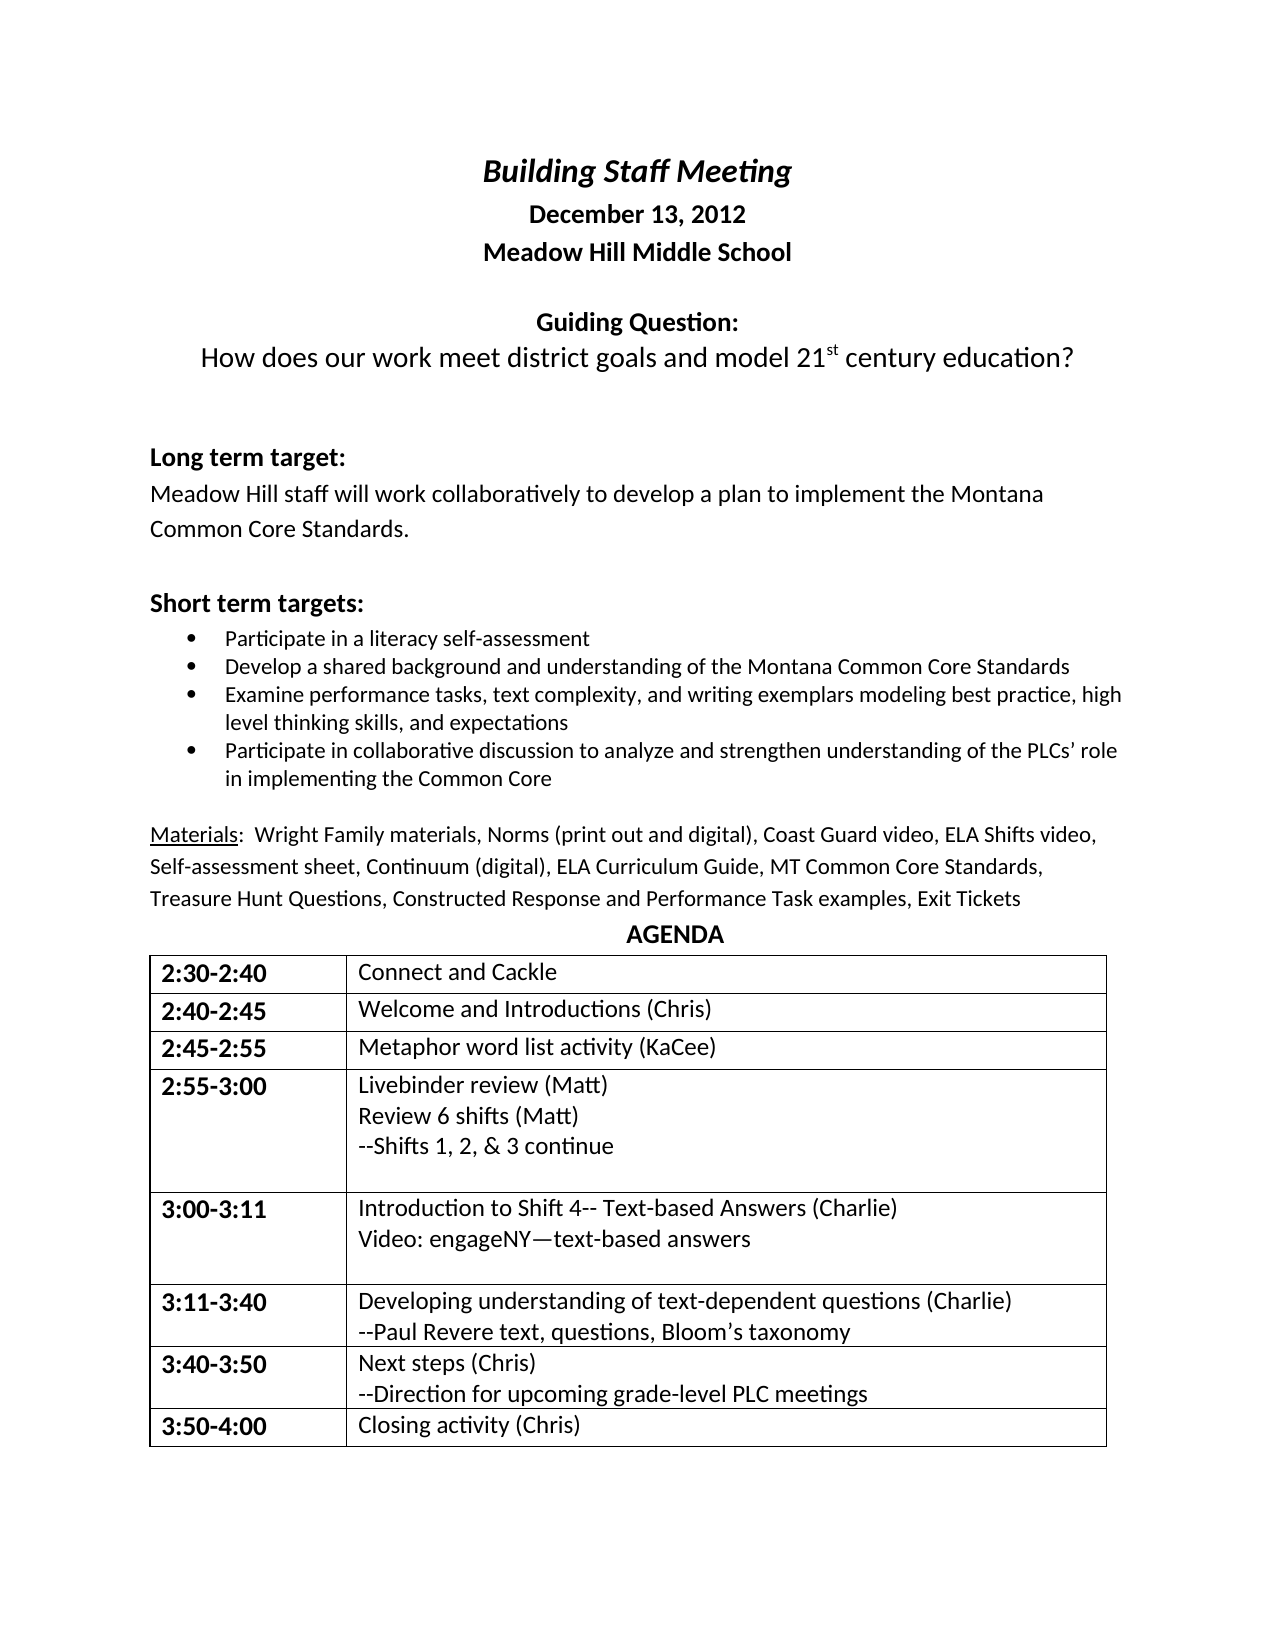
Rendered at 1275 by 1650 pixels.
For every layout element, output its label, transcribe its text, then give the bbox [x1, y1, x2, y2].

text Short term targets: [150, 586, 1125, 619]
table_cell 3:40-3:50 [151, 1347, 346, 1408]
text Building Staff Meeting [150, 150, 1125, 191]
text Meadow Hill staff will work collaboratively to develop a plan to implement the Montana Common Core Standards. [150, 478, 1125, 544]
table_header 2:30-2:40 [151, 956, 346, 993]
list Develop a shared background and understanding of the Montana Common Core Standards [187, 652, 1125, 680]
text Long term target: [150, 440, 1125, 473]
table_cell 3:50-4:00 [151, 1409, 346, 1446]
table_cell 2:40-2:45 [151, 994, 346, 1031]
table_header Connect and Cackle [347, 956, 1106, 993]
table_cell Metaphor word list activity (KaCee) [347, 1032, 1106, 1068]
text December 13, 2012 [150, 197, 1125, 230]
list Participate in collaborative discussion to analyze and strengthen understanding of the PLCs’ role in implementing the Common Core [187, 736, 1125, 792]
table_cell 3:00-3:11 [151, 1193, 346, 1284]
text Materials: Wright Family materials, Norms (print out and digital), Coast Guard video, ELA Shifts video, Self-assessment sheet, Continuum (digital), ELA Curriculum Guide, MT Common Core Standards, Treasure Hunt Questions, Constructed Response and Performance Task examples, Exit Tickets [150, 820, 1125, 913]
list Examine performance tasks, text complexity, and writing exemplars modeling best practice, high level thinking skills, and expectations [187, 680, 1125, 736]
table_cell Developing understanding of text-dependent questions (Charlie) --Paul Revere text, questions, Bloom’s taxonomy [347, 1285, 1106, 1346]
table_cell 2:55-3:00 [151, 1070, 346, 1192]
table_cell 3:11-3:40 [151, 1285, 346, 1346]
table_cell Next steps (Chris) --Direction for upcoming grade-level PLC meetings [347, 1347, 1106, 1408]
list Participate in a literacy self-assessment [187, 624, 1125, 652]
list AGENDA [225, 917, 1125, 950]
text Meadow Hill Middle School [150, 235, 1125, 268]
table_cell 2:45-2:55 [151, 1032, 346, 1068]
table_cell Welcome and Introductions (Chris) [347, 994, 1106, 1031]
table_cell Introduction to Shift 4-- Text-based Answers (Charlie) Video: engageNY—text-based answers [347, 1193, 1106, 1284]
table_cell Closing activity (Chris) [347, 1409, 1106, 1446]
text How does our work meet district goals and model 21st century education? [150, 339, 1125, 374]
table_cell Livebinder review (Matt) Review 6 shifts (Matt) --Shifts 1, 2, & 3 continue [347, 1070, 1106, 1192]
text Guiding Question: [150, 306, 1125, 339]
